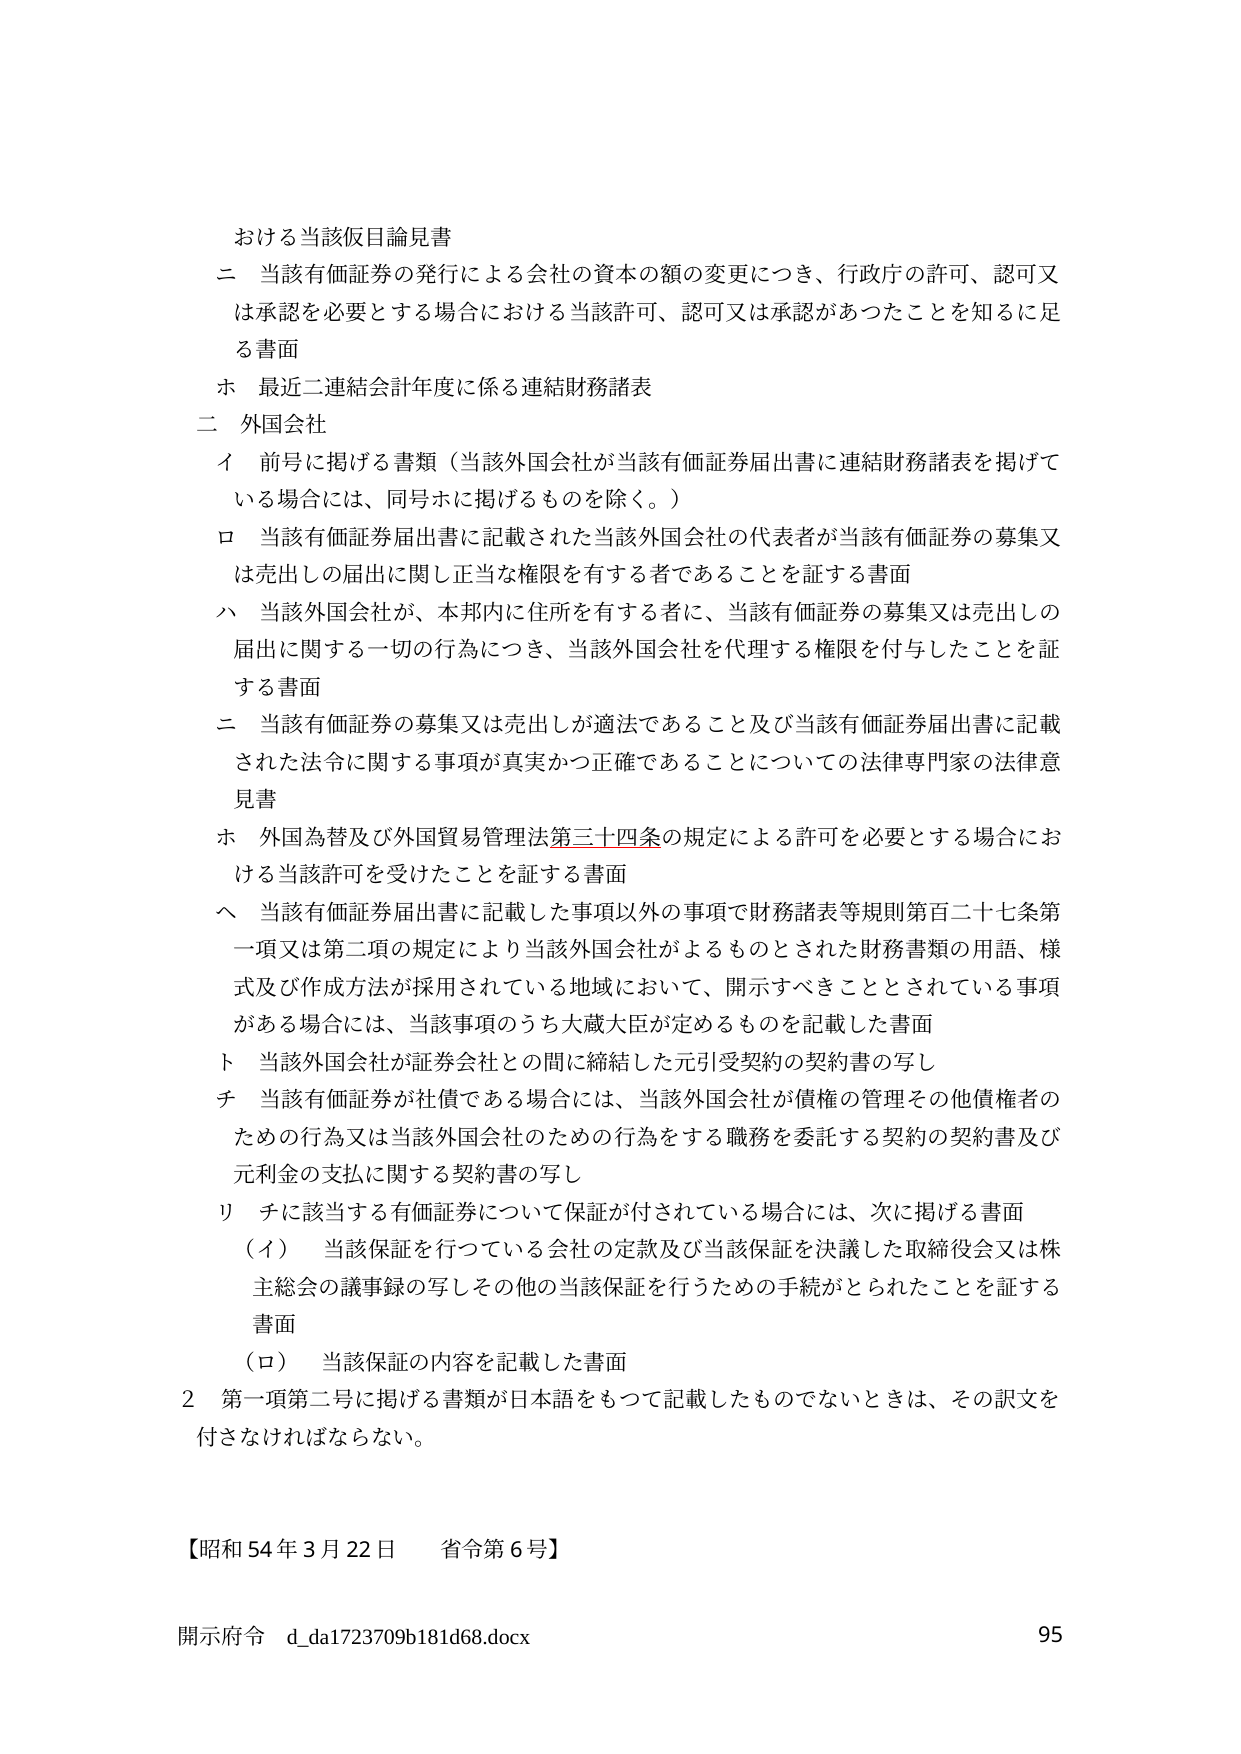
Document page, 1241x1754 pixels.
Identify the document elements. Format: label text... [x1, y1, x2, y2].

text 【昭和54年3月22日 省令第6号】 [177, 1529, 1063, 1567]
text イ 前号に掲げる書類（当該外国会社が当該有価証券届出書に連結財務諸表を掲げている場合には、同号ホに掲げるものを除く。） [215, 442, 1063, 517]
text ヘ 当該有価証券届出書に記載した事項以外の事項で財務諸表等規則第百二十七条第一項又は第二項の規定により当該外国会社がよるものとされた財務書類の用語、様式及び作成方法が採用されている地域において、開示すべきこととされている事項がある場合には、当該事項のうち大蔵大臣が定めるものを記載した書面 [215, 892, 1063, 1042]
text ２ 第一項第二号に掲げる書類が日本語をもつて記載したものでないときは、その訳文を付さなければならない。 [177, 1379, 1063, 1454]
text ハ 当該外国会社が、本邦内に住所を有する者に、当該有価証券の募集又は売出しの届出に関する一切の行為につき、当該外国会社を代理する権限を付与したことを証する書面 [215, 592, 1063, 704]
text リ チに該当する有価証券について保証が付されている場合には、次に掲げる書面 [215, 1192, 1063, 1229]
text ニ 当該有価証券の発行による会社の資本の額の変更につき、行政庁の許可、認可又は承認を必要とする場合における当該許可、認可又は承認があつたことを知るに足る書面 [215, 254, 1063, 367]
text ホ 外国為替及び外国貿易管理法第三十四条の規定による許可を必要とする場合における当該許可を受けたことを証する書面 [215, 817, 1063, 892]
text ホ 最近二連結会計年度に係る連結財務諸表 [215, 367, 1063, 404]
text 二 外国会社 [196, 404, 1063, 442]
text チ 当該有価証券が社債である場合には、当該外国会社が債権の管理その他債権者のための行為又は当該外国会社のための行為をする職務を委託する契約の契約書及び元利金の支払に関する契約書の写し [215, 1079, 1063, 1192]
text ロ 当該有価証券届出書に記載された当該外国会社の代表者が当該有価証券の募集又は売出しの届出に関し正当な権限を有する者であることを証する書面 [215, 517, 1063, 592]
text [215, 217, 1063, 254]
text ト 当該外国会社が証券会社との間に締結した元引受契約の契約書の写し [215, 1042, 1063, 1079]
text （イ） 当該保証を行つている会社の定款及び当該保証を決議した取締役会又は株主総会の議事録の写しその他の当該保証を行うための手続がとられたことを証する書面 [234, 1229, 1063, 1342]
text （ロ） 当該保証の内容を記載した書面 [234, 1342, 1063, 1379]
text ニ 当該有価証券の募集又は売出しが適法であること及び当該有価証券届出書に記載された法令に関する事項が真実かつ正確であることについての法律専門家の法律意見書 [215, 704, 1063, 817]
